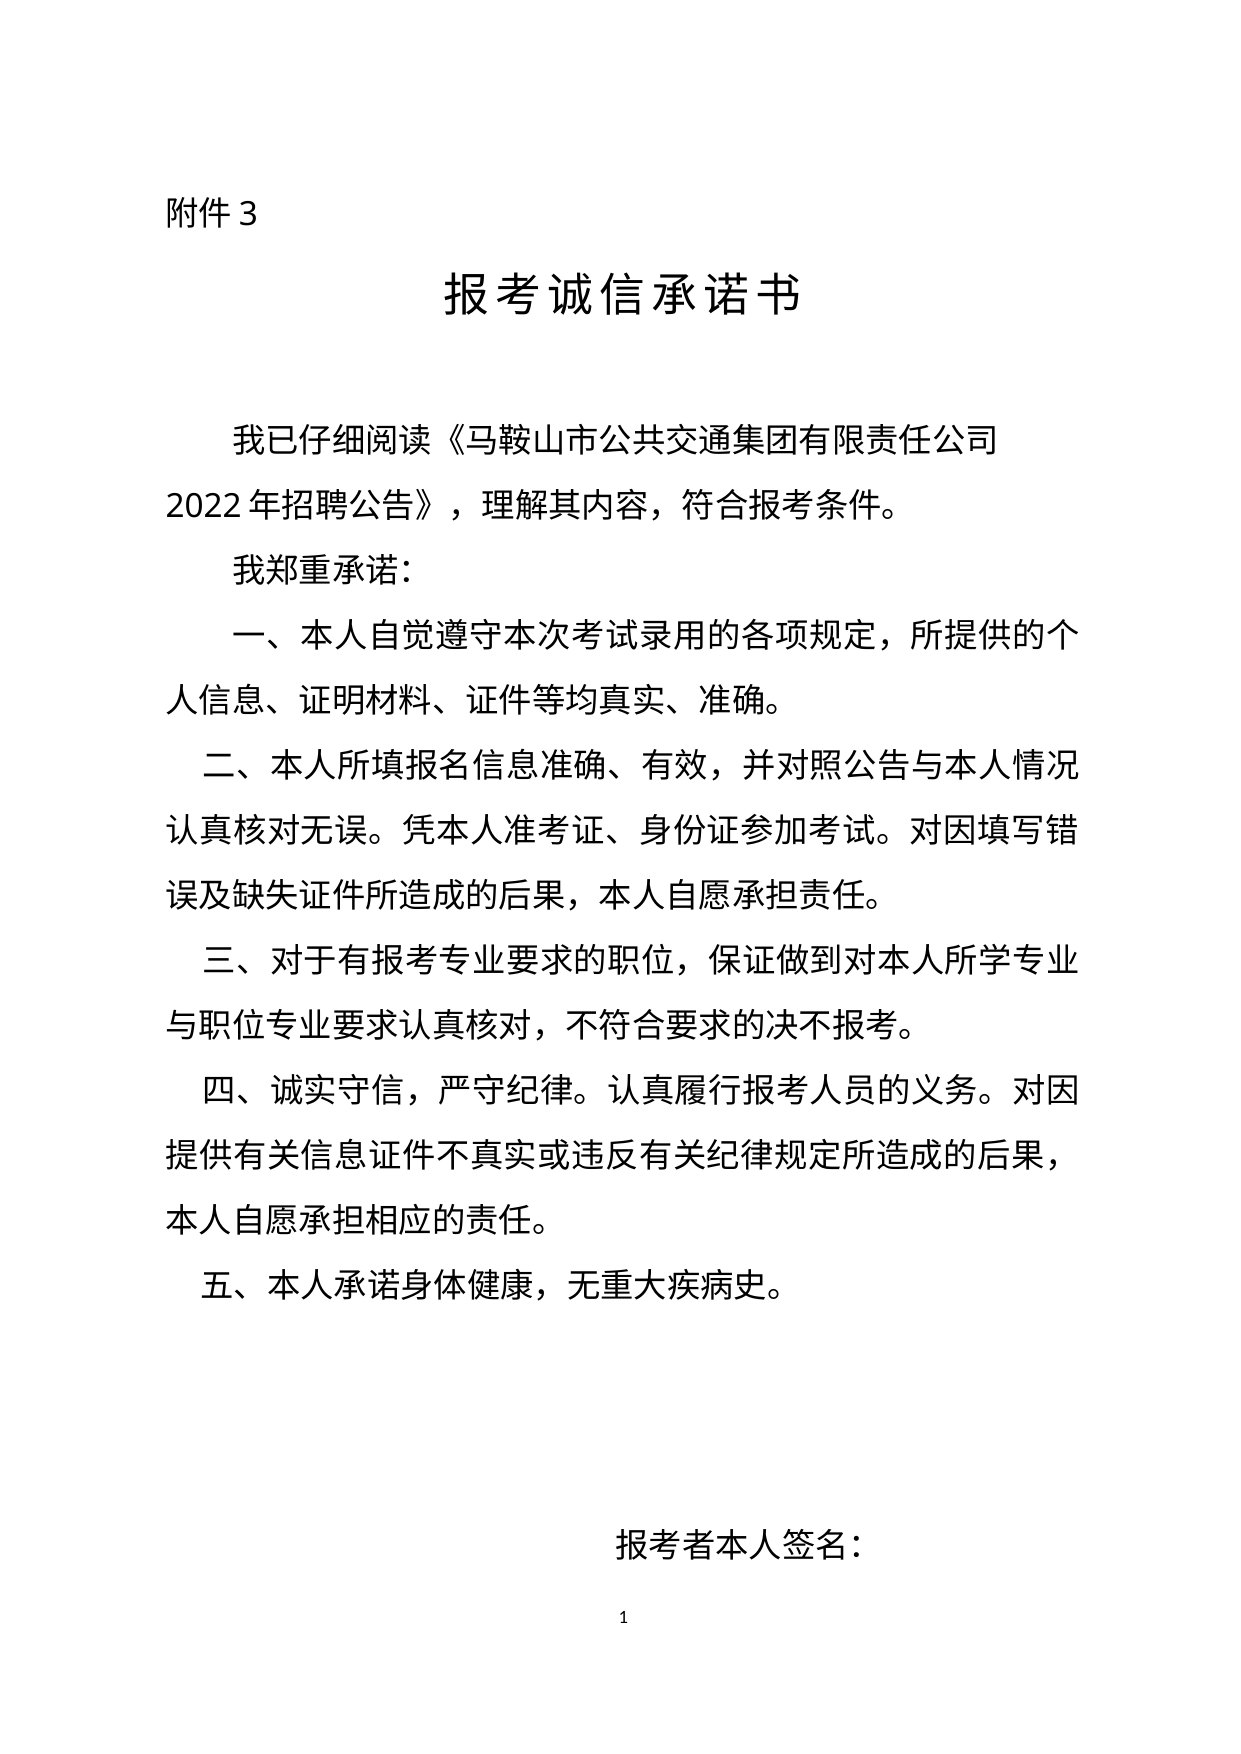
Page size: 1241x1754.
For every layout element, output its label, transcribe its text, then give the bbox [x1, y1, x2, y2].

text 一、本人自觉遵守本次考试录用的各项规定，所提供的个人信息、证明材料、证件等均真实、准确。 [165, 601, 1081, 731]
text 我已仔细阅读《马鞍山市公共交通集团有限责任公司2022年招聘公告》，理解其内容，符合报考条件。 [165, 406, 1081, 536]
text 附件3 [165, 178, 1081, 243]
text 报考者本人签名： [165, 1511, 1081, 1576]
text 报 考 诚 信 承 诺 书 [165, 243, 1081, 341]
text 五、本人承诺身体健康，无重大疾病史。 [165, 1251, 1081, 1316]
text 二、本人所填报名信息准确、有效，并对照公告与本人情况认真核对无误。凭本人准考证、身份证参加考试。对因填写错误及缺失证件所造成的后果，本人自愿承担责任。 [165, 731, 1081, 926]
text 三、对于有报考专业要求的职位，保证做到对本人所学专业与职位专业要求认真核对，不符合要求的决不报考。 [165, 926, 1081, 1056]
text 四、诚实守信，严守纪律。认真履行报考人员的义务。对因提供有关信息证件不真实或违反有关纪律规定所造成的后果，本人自愿承担相应的责任。 [165, 1056, 1081, 1251]
text 我郑重承诺： [165, 536, 1081, 601]
